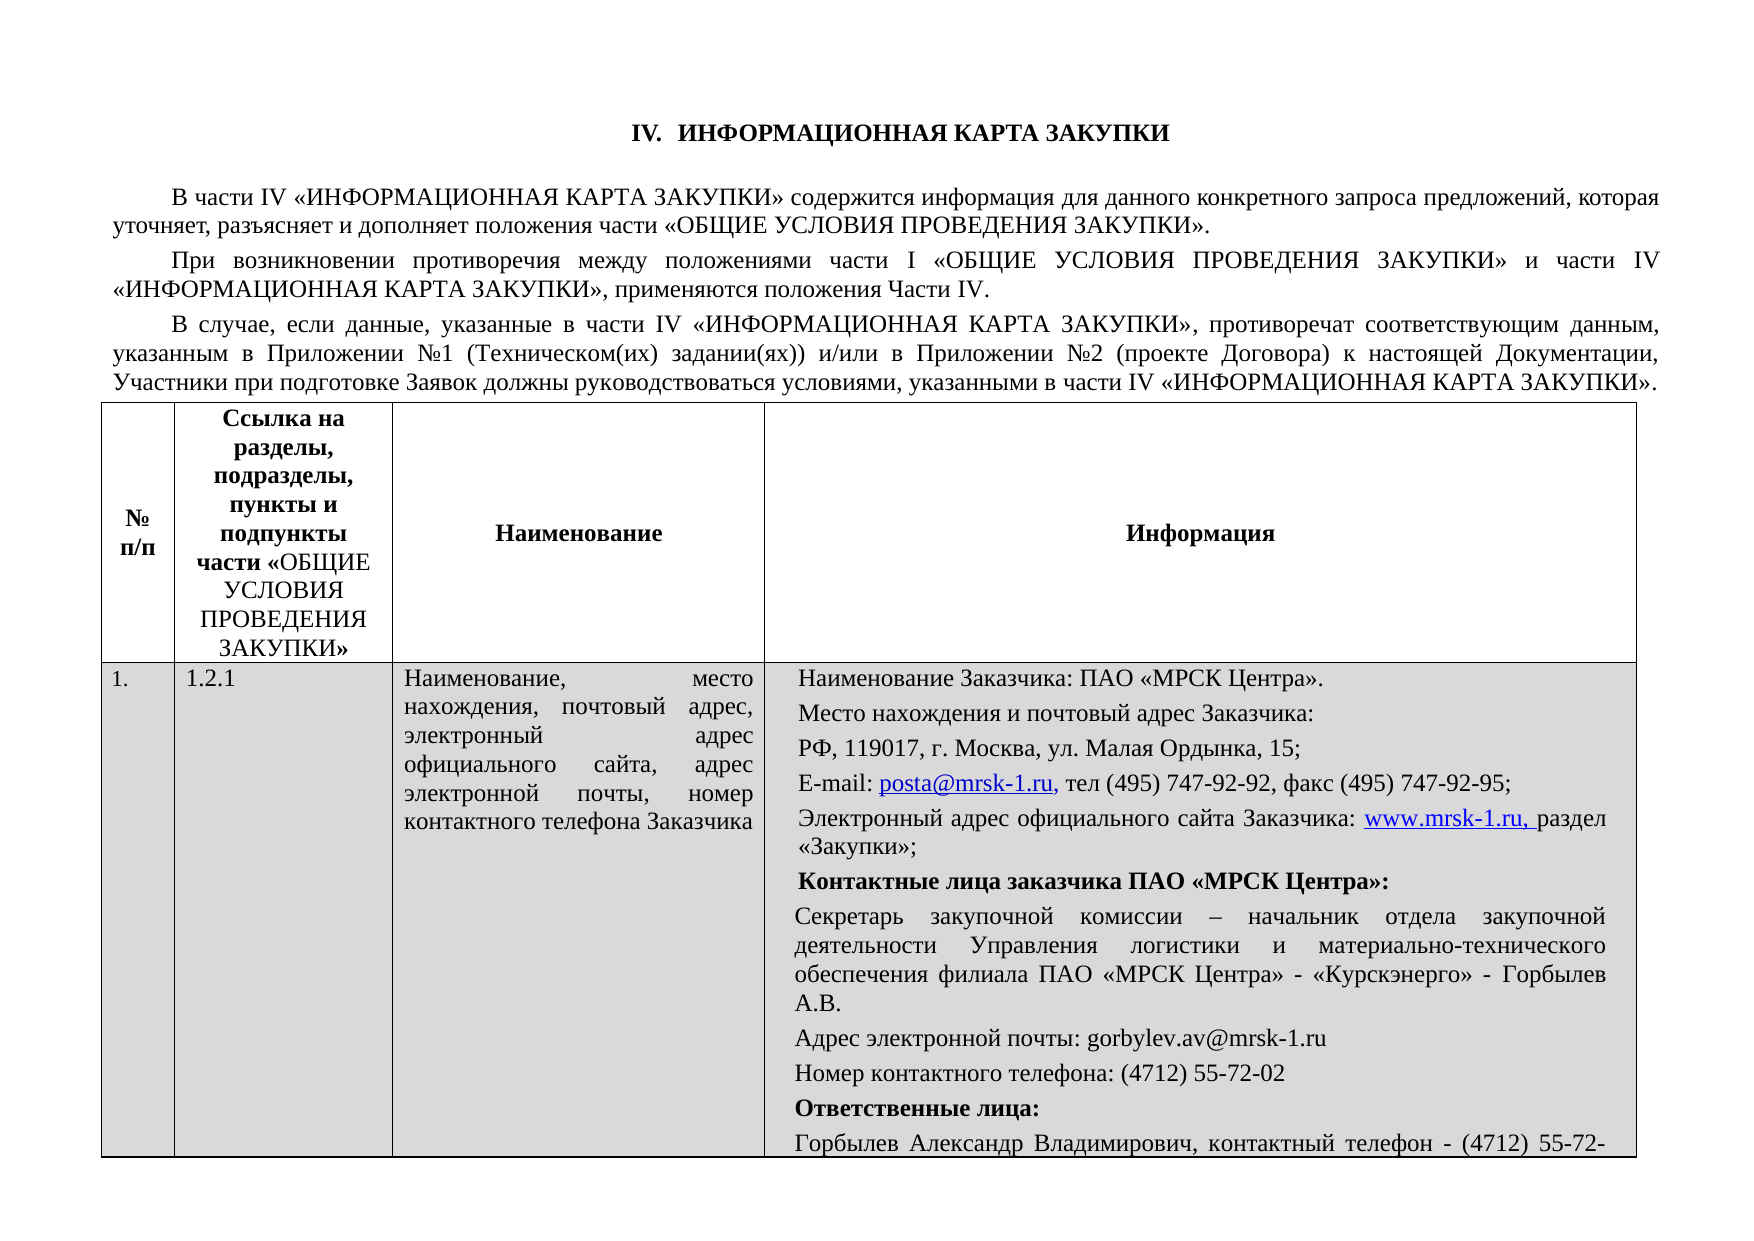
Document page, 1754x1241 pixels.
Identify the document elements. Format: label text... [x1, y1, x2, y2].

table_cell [393, 663, 764, 1156]
table_header Информация [765, 403, 1636, 662]
text При возникновении противоречия между положениями части I «ОБЩИЕ УСЛОВИЯ ПРОВЕДЕНИЯ ЗАКУПКИ» и части IV «ИНФОРМАЦИОННАЯ КАРТА ЗАКУПКИ», применяются положения Части IV. [112, 246, 1660, 303]
table_header Ссылка на разделы, подразделы, пункты и подпункты части «ОБЩИЕ УСЛОВИЯ ПРОВЕДЕНИЯ ЗАКУПКИ» [175, 403, 392, 662]
table_header Наименование [393, 403, 764, 662]
table_cell [102, 663, 174, 1156]
subtitle ИНФОРМАЦИОННАЯ КАРТА ЗАКУПКИ [112, 118, 1660, 147]
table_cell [765, 663, 1636, 1156]
text В случае, если данные, указанные в части IV «ИНФОРМАЦИОННАЯ КАРТА ЗАКУПКИ», противоречат соответствующим данным, указанным в Приложении №1 (Техническом(их) задании(ях)) и/или в Приложении №2 (проекте Договора) к настоящей Документации, Участники при подготовке Заявок должны руководствоваться условиями, указанными в части IV «ИНФОРМАЦИОННАЯ КАРТА ЗАКУПКИ». [112, 309, 1660, 396]
table_cell 1.2.1 [175, 663, 392, 1156]
table_header № п/п [102, 403, 174, 662]
text В части IV «ИНФОРМАЦИОННАЯ КАРТА ЗАКУПКИ» содержится информация для данного конкретного запроса предложений, которая уточняет, разъясняет и дополняет положения части «ОБЩИЕ УСЛОВИЯ ПРОВЕДЕНИЯ ЗАКУПКИ». [112, 182, 1660, 239]
